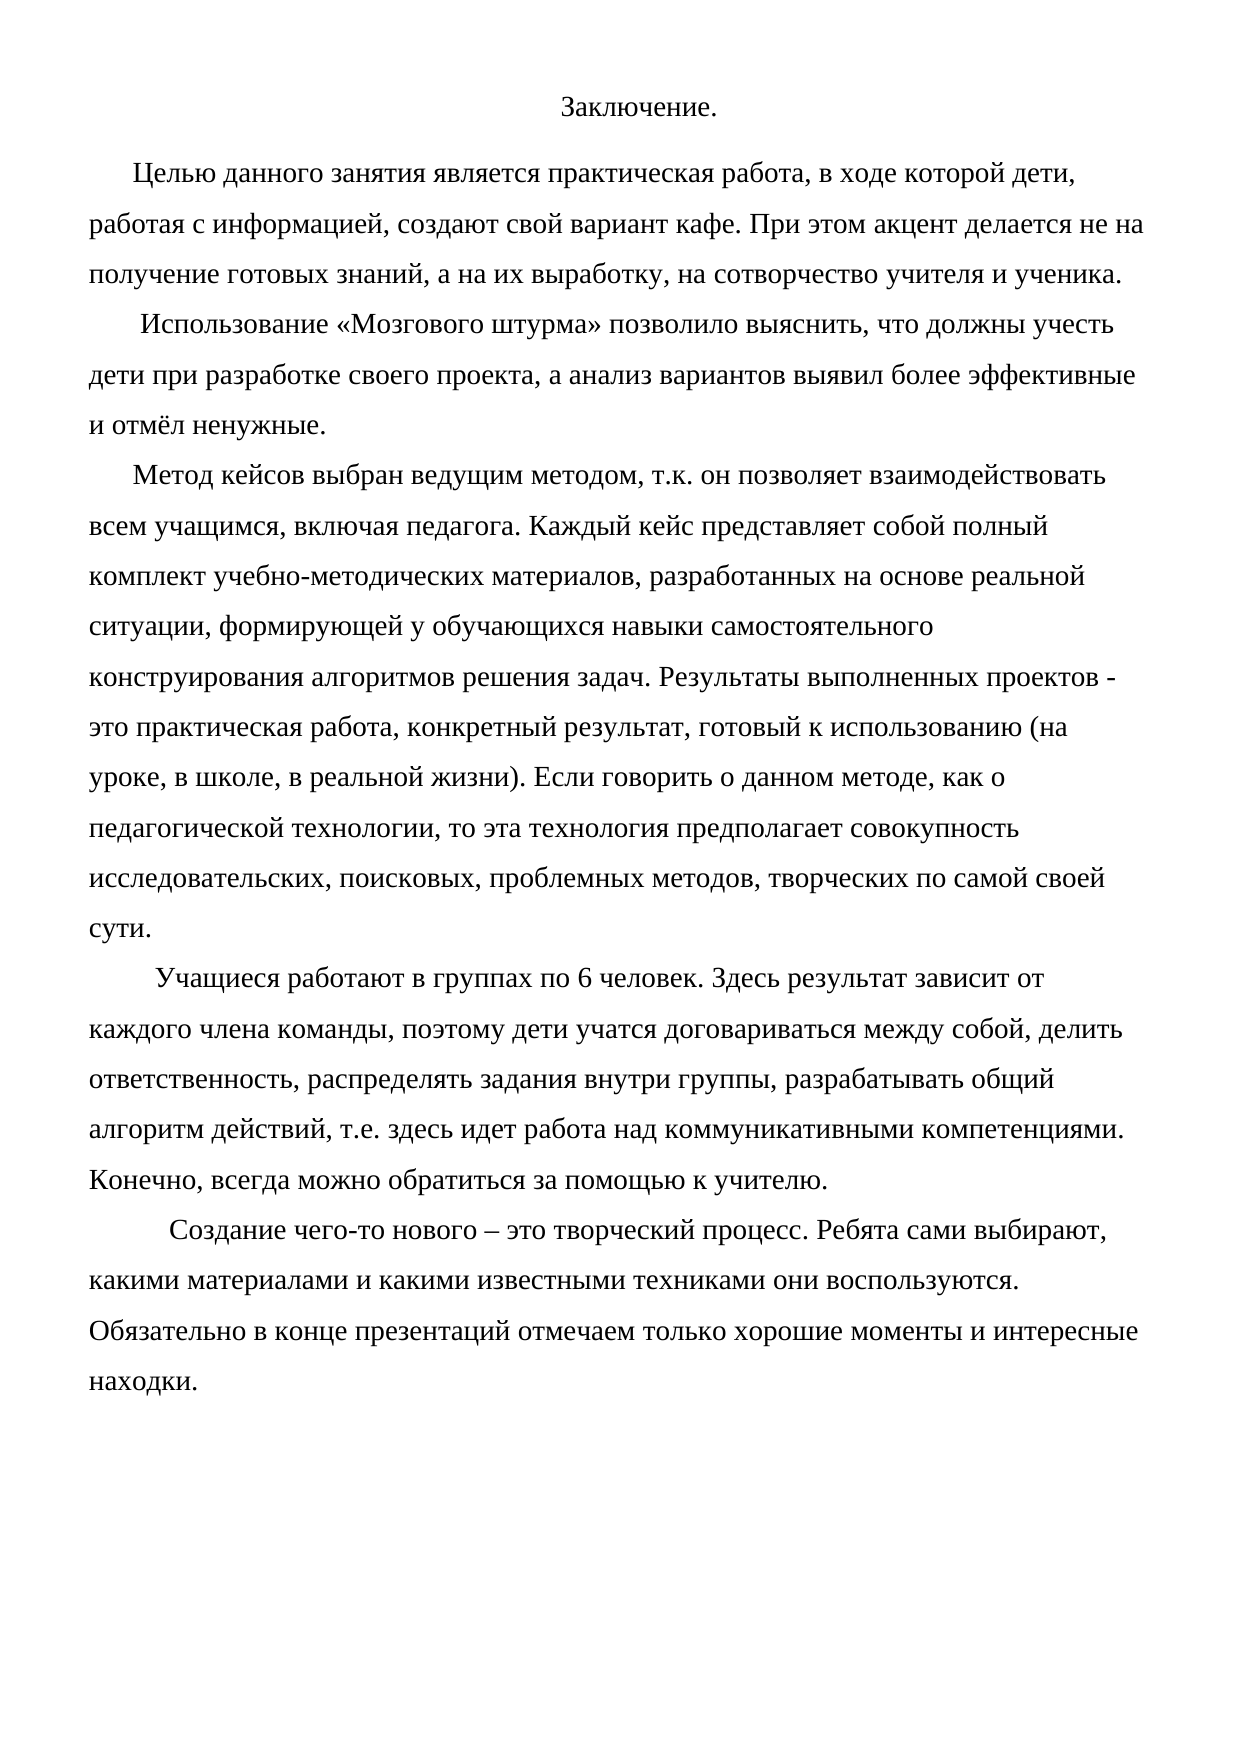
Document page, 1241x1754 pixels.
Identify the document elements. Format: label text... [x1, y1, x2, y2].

text Использование «Мозгового штурма» позволило выяснить, что должны учесть дети при разработке своего проекта, а анализ вариантов выявил более эффективные и отмёл ненужные. [89, 307, 1152, 441]
text Обязательно в конце презентаций отмечаем только хорошие моменты и интересные находки. [89, 1313, 1152, 1397]
text Учащиеся работают в группах по 6 человек. Здесь результат зависит от каждого члена команды, поэтому дети учатся договариваться между собой, делить ответственность, распределять задания внутри группы, разрабатывать общий алгоритм действий, т.е. здесь идет работа над коммуникативными компетенциями. Конечно, всегда можно обратиться за помощью к учителю. [89, 961, 1152, 1195]
text Заключение. [126, 89, 1152, 122]
text Метод кейсов выбран ведущим методом, т.к. он позволяет взаимодействовать всем учащимся, включая педагога. Каждый кейс представляет собой полный комплект учебно-методических материалов, разработанных на основе реальной ситуации, формирующей у обучающихся навыки самостоятельного конструирования алгоритмов решения задач. Результаты выполненных проектов - это практическая работа, конкретный результат, готовый к использованию (на уроке, в школе, в реальной жизни). Если говорить о данном методе, как о педагогической технологии, то эта технология предполагает совокупность исследовательских, поисковых, проблемных методов, творческих по самой своей сути. [89, 457, 1152, 944]
text Целью данного занятия является практическая работа, в ходе которой дети, работая с информацией, создают свой вариант кафе. При этом акцент делается не на получение готовых знаний, а на их выработку, на сотворчество учителя и ученика. [89, 156, 1152, 290]
text Создание чего-то нового – это творческий процесс. Ребята сами выбирают, какими материалами и какими известными техниками они воспользуются. [89, 1212, 1152, 1296]
